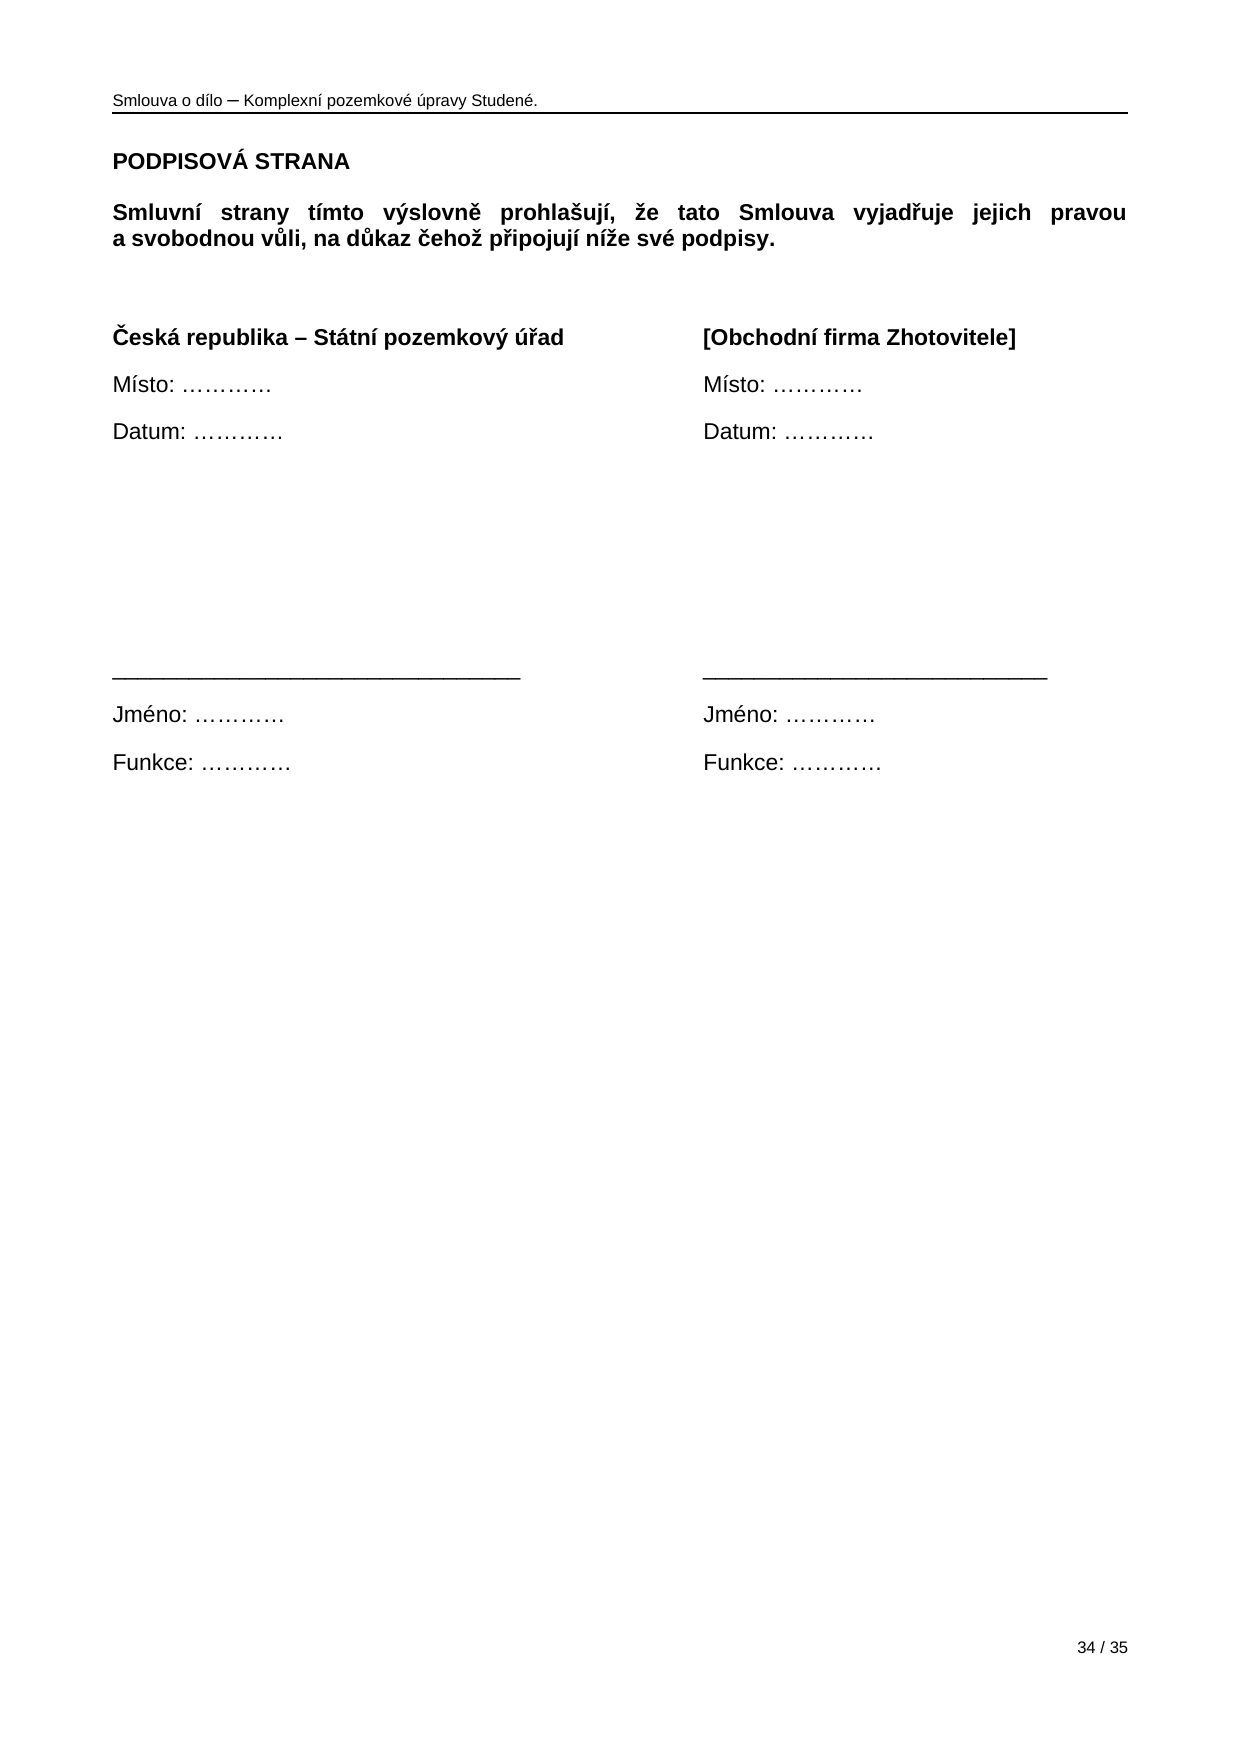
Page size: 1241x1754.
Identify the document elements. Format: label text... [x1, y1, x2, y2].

text Místo: ………… Místo: ………… [112, 371, 1128, 397]
text Funkce: ………… Funkce: ………… [112, 749, 1128, 775]
text PODPISOVÁ STRANA [112, 148, 1128, 174]
text Datum: ………… Datum: ………… [112, 418, 1128, 445]
text ________________________________ ___________________________ [112, 654, 1128, 681]
text Smluvní strany tímto výslovně prohlašují, že tato Smlouva vyjadřuje jejich pravou a svobodnou vůli, na důkaz čehož připojují níže své podpisy. [112, 199, 1128, 252]
text Jméno: ………… Jméno: ………… [112, 701, 1128, 728]
text Česká republika – Státní pozemkový úřad [Obchodní firma Zhotovitele] [112, 324, 1128, 350]
